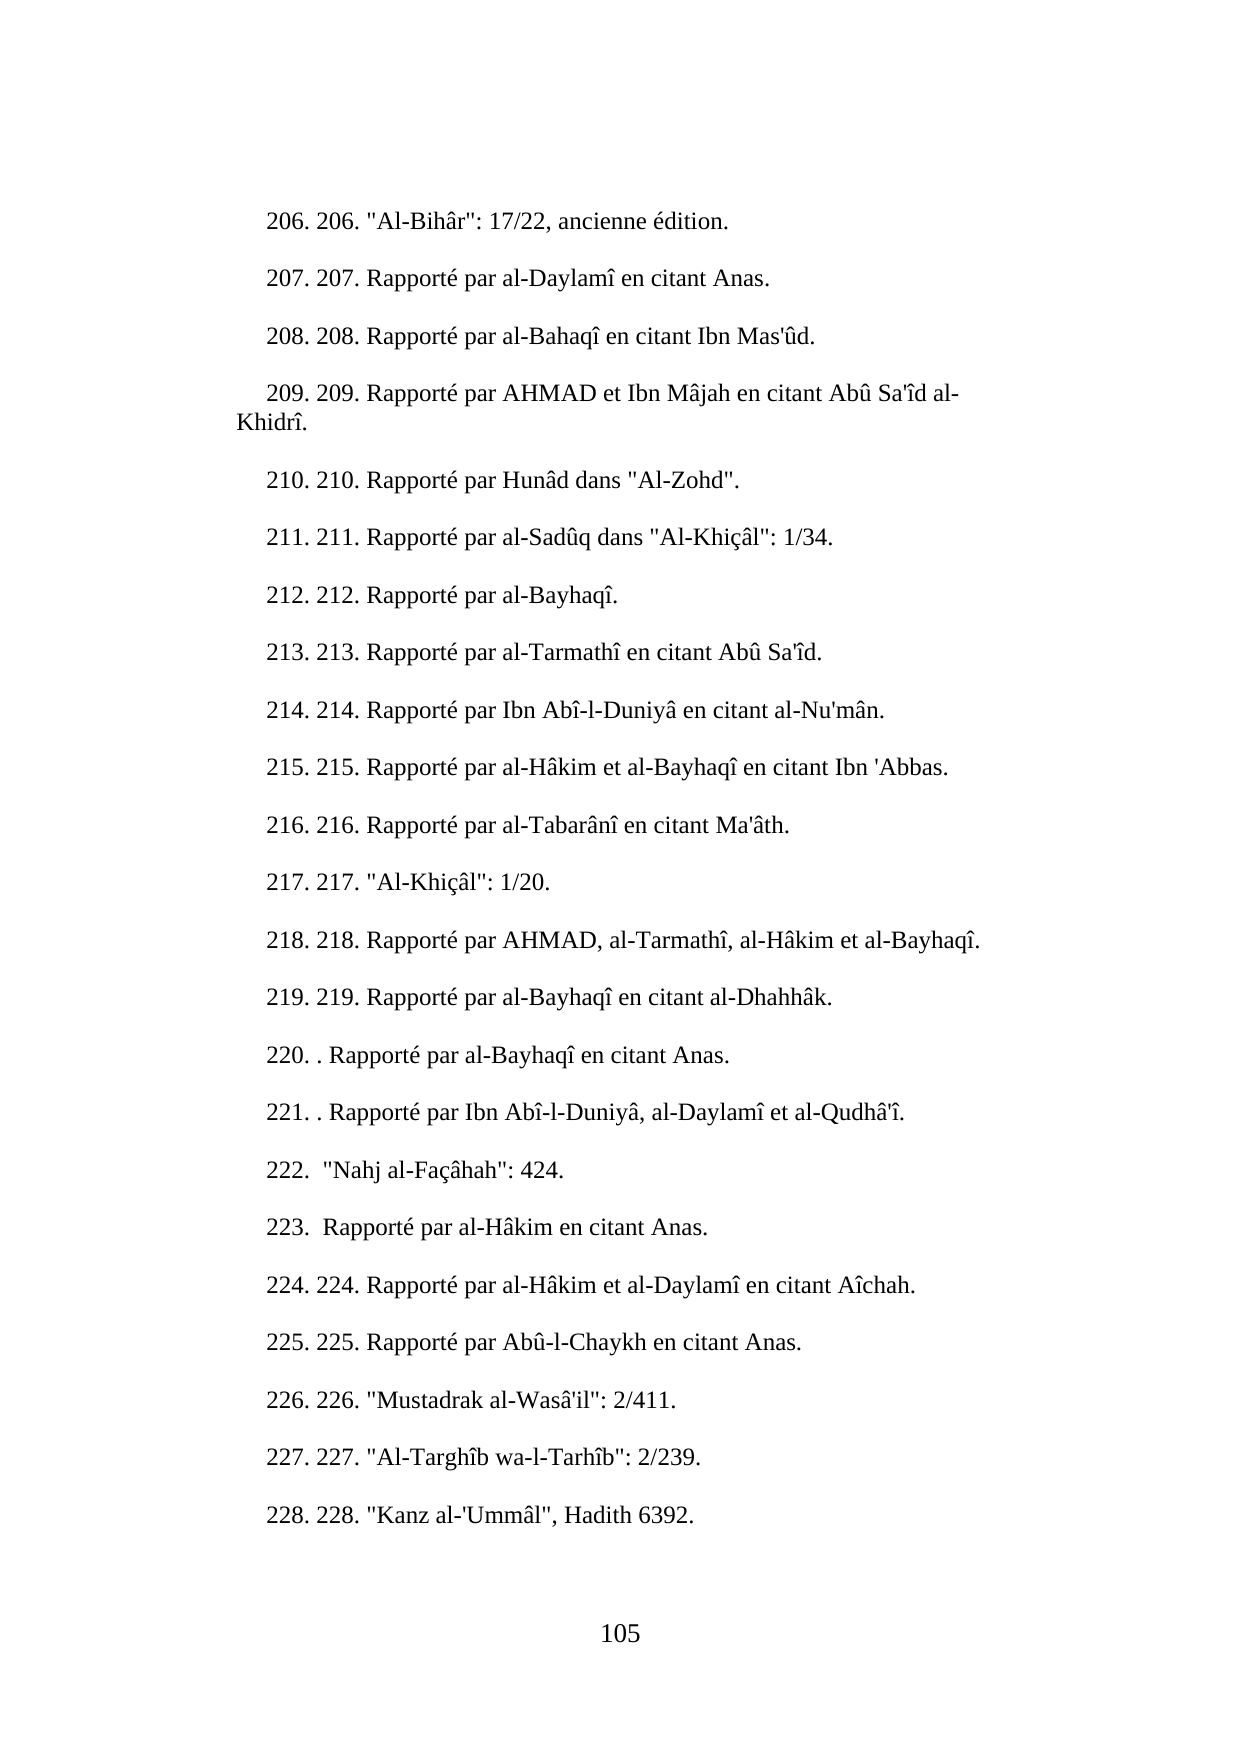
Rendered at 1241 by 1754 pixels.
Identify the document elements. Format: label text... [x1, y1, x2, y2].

text 226. 226. "Mustadrak al-Wasâ'il": 2/411. [236, 1385, 1004, 1413]
text 214. 214. Rapporté par Ibn Abî-l-Duniyâ en citant al-Nu'mân. [236, 695, 1004, 723]
text 216. 216. Rapporté par al-Tabarânî en citant Ma'âth. [236, 810, 1004, 838]
text 227. 227. "Al-Targhîb wa-l-Tarhîb": 2/239. [236, 1442, 1004, 1471]
text 228. 228. "Kanz al-'Ummâl", Hadith 6392. [236, 1500, 1004, 1528]
text 218. 218. Rapporté par AHMAD, al-Tarmathî, al-Hâkim et al-Bayhaqî. [236, 925, 1004, 953]
text 208. 208. Rapporté par al-Bahaqî en citant Ibn Mas'ûd. [236, 321, 1004, 350]
text 210. 210. Rapporté par Hunâd dans "Al-Zohd". [236, 465, 1004, 493]
text 211. 211. Rapporté par al-Sadûq dans "Al-Khiçâl": 1/34. [236, 522, 1004, 551]
text 213. 213. Rapporté par al-Tarmathî en citant Abû Sa'îd. [236, 637, 1004, 666]
text 212. 212. Rapporté par al-Bayhaqî. [236, 580, 1004, 608]
text 220. . Rapporté par al-Bayhaqî en citant Anas. [236, 1040, 1004, 1068]
text 209. 209. Rapporté par AHMAD et Ibn Mâjah en citant Abû Sa'îd al-Khidrî. [236, 378, 1004, 436]
text 222. "Nahj al-Façâhah": 424. [236, 1155, 1004, 1183]
text 219. 219. Rapporté par al-Bayhaqî en citant al-Dhahhâk. [236, 982, 1004, 1011]
text 223. Rapporté par al-Hâkim en citant Anas. [236, 1212, 1004, 1241]
text 221. . Rapporté par Ibn Abî-l-Duniyâ, al-Daylamî et al-Qudhâ'î. [236, 1097, 1004, 1126]
text 207. 207. Rapporté par al-Daylamî en citant Anas. [236, 263, 1004, 292]
text 217. 217. "Al-Khiçâl": 1/20. [236, 867, 1004, 896]
text 206. 206. "Al-Bihâr": 17/22, ancienne édition. [236, 206, 1004, 235]
text 224. 224. Rapporté par al-Hâkim et al-Daylamî en citant Aîchah. [236, 1270, 1004, 1298]
text 225. 225. Rapporté par Abû-l-Chaykh en citant Anas. [236, 1327, 1004, 1356]
text 215. 215. Rapporté par al-Hâkim et al-Bayhaqî en citant Ibn 'Abbas. [236, 752, 1004, 781]
